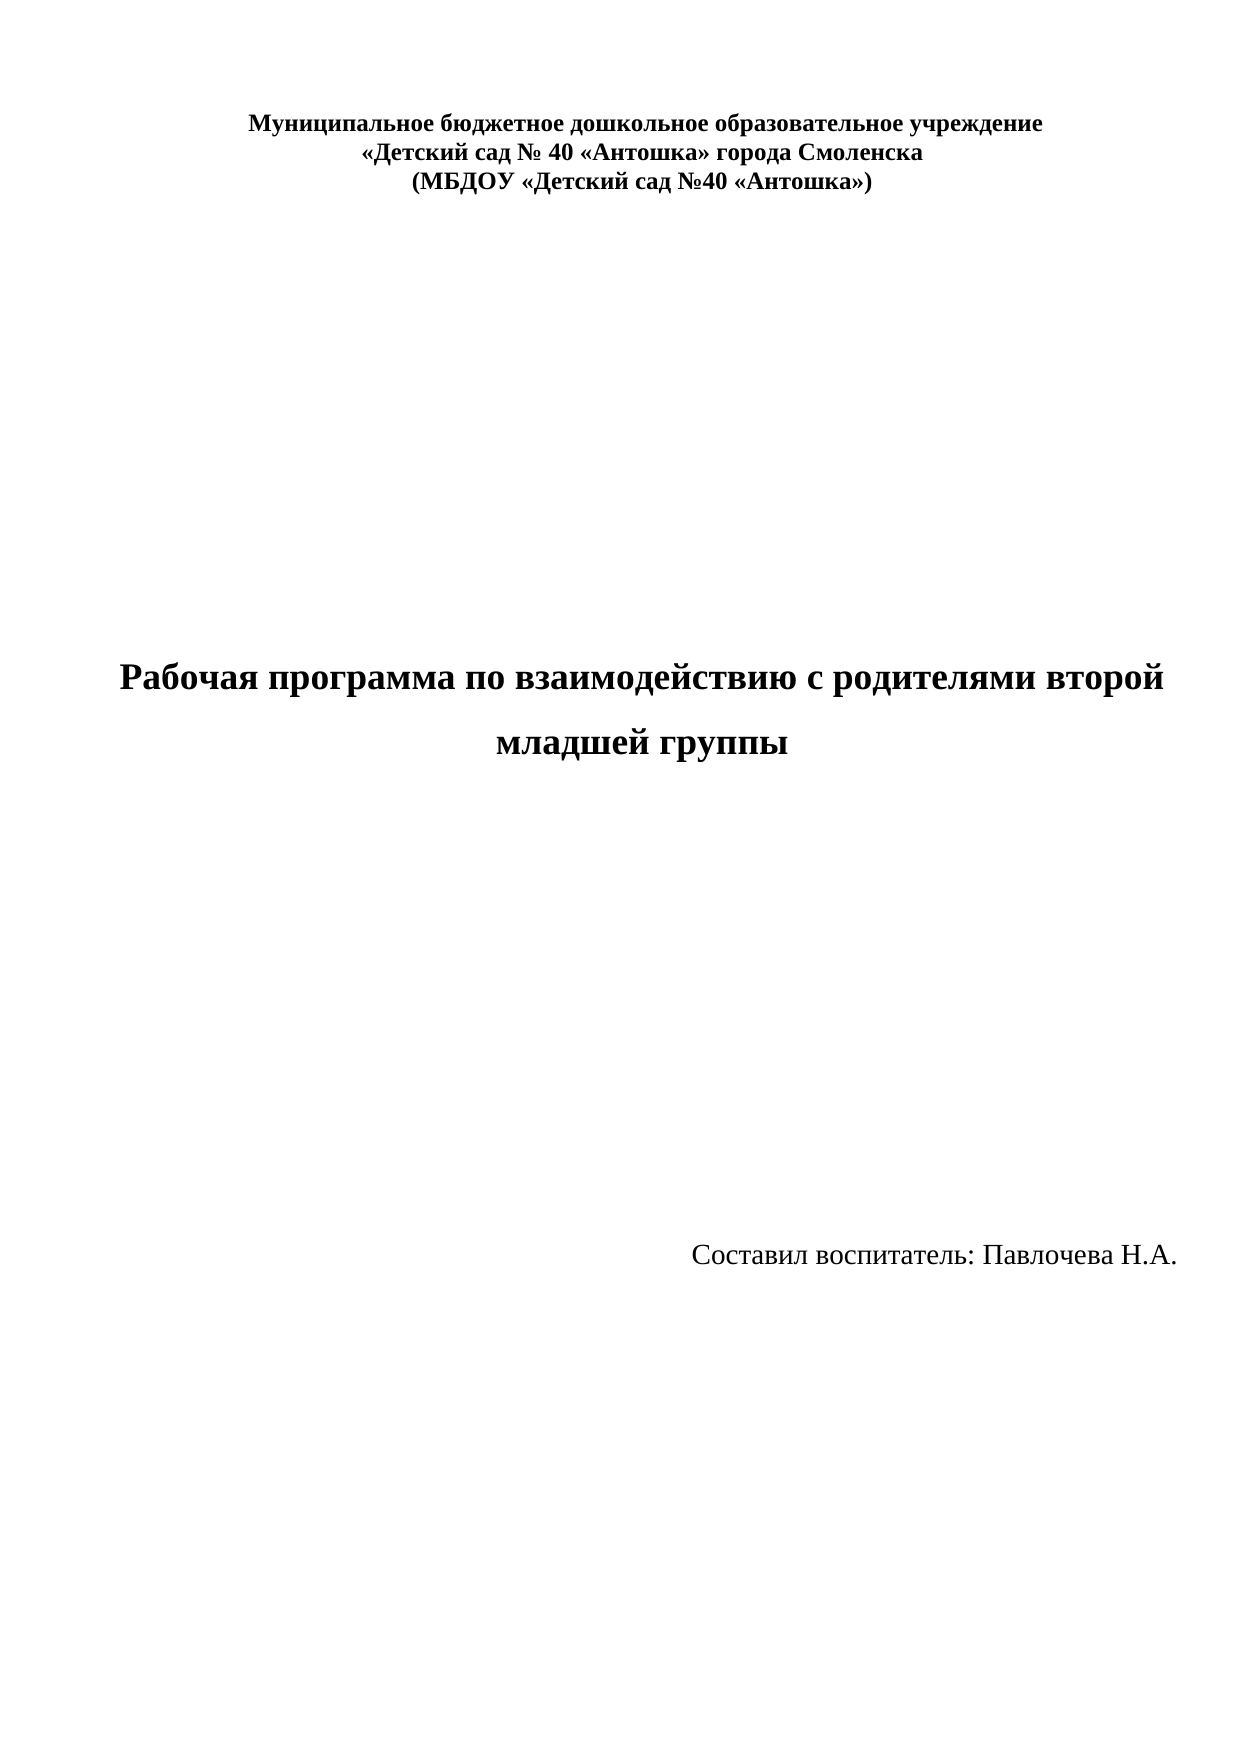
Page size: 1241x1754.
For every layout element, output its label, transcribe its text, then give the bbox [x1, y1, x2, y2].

text Рабочая программа по взаимодействию с родителями второй младшей группы [106, 654, 1178, 762]
text Муниципальное бюджетное дошкольное образовательное учреждение [106, 108, 1178, 137]
text «Детский сад № 40 «Антошка» города Смоленска [106, 137, 1178, 166]
text Составил воспитатель: Павлочева Н.А. [106, 1237, 1178, 1270]
text (МБДОУ «Детский сад №40 «Антошка») [106, 166, 1178, 194]
